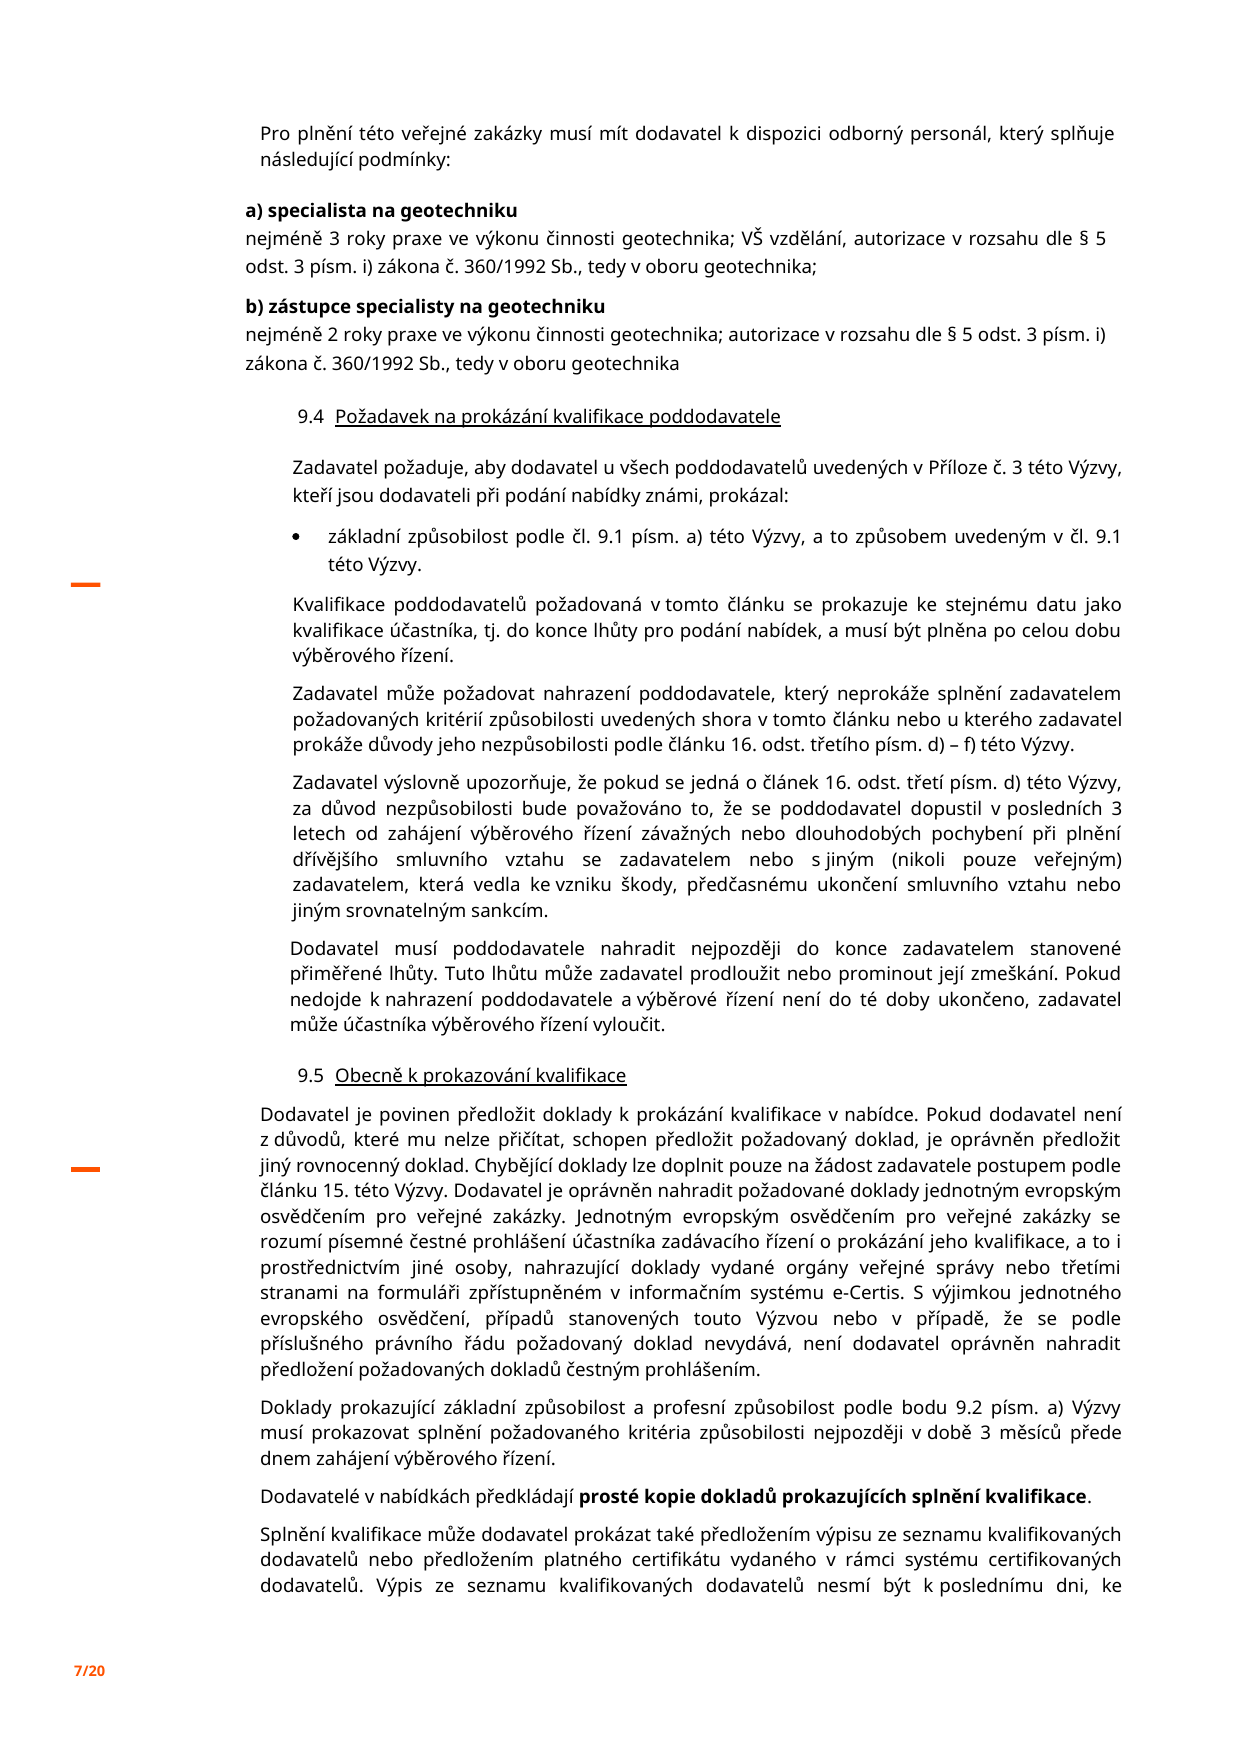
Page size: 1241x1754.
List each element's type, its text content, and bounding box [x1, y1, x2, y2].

text Zadavatel požaduje, aby dodavatel u všech poddodavatelů uvedených v Příloze č. 3 této Výzvy, kteří jsou dodavateli při podání nabídky známi, prokázal: [292, 454, 1122, 508]
text Dodavatelé v nabídkách předkládají prosté kopie dokladů prokazujících splnění kvalifikace. [260, 1483, 1122, 1509]
text nejméně 2 roky praxe ve výkonu činnosti geotechnika; autorizace v rozsahu dle § 5 odst. 3 písm. i) zákona č. 360/1992 Sb., tedy v oboru geotechnika [245, 322, 1108, 375]
text základní způsobilost podle čl. 9.1 písm. a) této Výzvy, a to způsobem uvedeným v čl. 9.1 této Výzvy. [292, 523, 1122, 576]
text Dodavatel je povinen předložit doklady k prokázání kvalifikace v nabídce. Pokud dodavatel není z důvodů, které mu nelze přičítat, schopen předložit požadovaný doklad, je oprávněn předložit jiný rovnocenný doklad. Chybějící doklady lze doplnit pouze na žádost zadavatele postupem podle článku 15. této Výzvy. Dodavatel je oprávněn nahradit požadované doklady jednotným evropským osvědčením pro veřejné zakázky. Jednotným evropským osvědčením pro veřejné zakázky se rozumí písemné čestné prohlášení účastníka zadávacího řízení o prokázání jeho kvalifikace, a to i prostřednictvím jiné osoby, nahrazující doklady vydané orgány veřejné správy nebo třetími stranami na formuláři zpřístupněném v informačním systému e-Certis. S výjimkou jednotného evropského osvědčení, případů stanovených touto Výzvou nebo v případě, že se podle příslušného právního řádu požadovaný doklad nevydává, není dodavatel oprávněn nahradit předložení požadovaných dokladů čestným prohlášením. [260, 1101, 1122, 1382]
text nejméně 3 roky praxe ve výkonu činnosti geotechnika; VŠ vzdělání, autorizace v rozsahu dle § 5 odst. 3 písm. i) zákona č. 360/1992 Sb., tedy v oboru geotechnika; [245, 225, 1108, 279]
text Zadavatel výslovně upozorňuje, že pokud se jedná o článek 16. odst. třetí písm. d) této Výzvy, za důvod nezpůsobilosti bude považováno to, že se poddodavatel dopustil v posledních 3 letech od zahájení výběrového řízení závažných nebo dlouhodobých pochybení při plnění dřívějšího smluvního vztahu se zadavatelem nebo s jiným (nikoli pouze veřejným) zadavatelem, která vedla ke vzniku škody, předčasnému ukončení smluvního vztahu nebo jiným srovnatelným sankcím. [292, 769, 1122, 923]
list Obecně k prokazování kvalifikace [297, 1063, 1122, 1088]
text b) zástupce specialisty na geotechniku [245, 294, 1108, 319]
text Zadavatel může požadovat nahrazení poddodavatele, který neprokáže splnění zadavatelem požadovaných kritérií způsobilosti uvedených shora v tomto článku nebo u kterého zadavatel prokáže důvody jeho nezpůsobilosti podle článku 16. odst. třetího písm. d) – f) této Výzvy. [292, 681, 1122, 757]
text Dodavatel musí poddodavatele nahradit nejpozději do konce zadavatelem stanovené přiměřené lhůty. Tuto lhůtu může zadavatel prodloužit nebo prominout její zmeškání. Pokud nedojde k nahrazení poddodavatele a výběrové řízení není do té doby ukončeno, zadavatel může účastníka výběrového řízení vyloučit. [289, 935, 1122, 1037]
text Doklady prokazující základní způsobilost a profesní způsobilost podle bodu 9.2 písm. a) Výzvy musí prokazovat splnění požadovaného kritéria způsobilosti nejpozději v době 3 měsíců přede dnem zahájení výběrového řízení. [260, 1394, 1122, 1471]
text a) specialista na geotechniku [245, 197, 1108, 223]
list Požadavek na prokázání kvalifikace poddodavatele [297, 403, 1122, 429]
text Pro plnění této veřejné zakázky musí mít dodavatel k dispozici odborný personál, který splňuje následující podmínky: [260, 121, 1116, 172]
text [260, 1521, 1122, 1598]
text Kvalifikace poddodavatelů požadovaná v tomto článku se prokazuje ke stejnému datu jako kvalifikace účastníka, tj. do konce lhůty pro podání nabídek, a musí být plněna po celou dobu výběrového řízení. [292, 591, 1122, 668]
